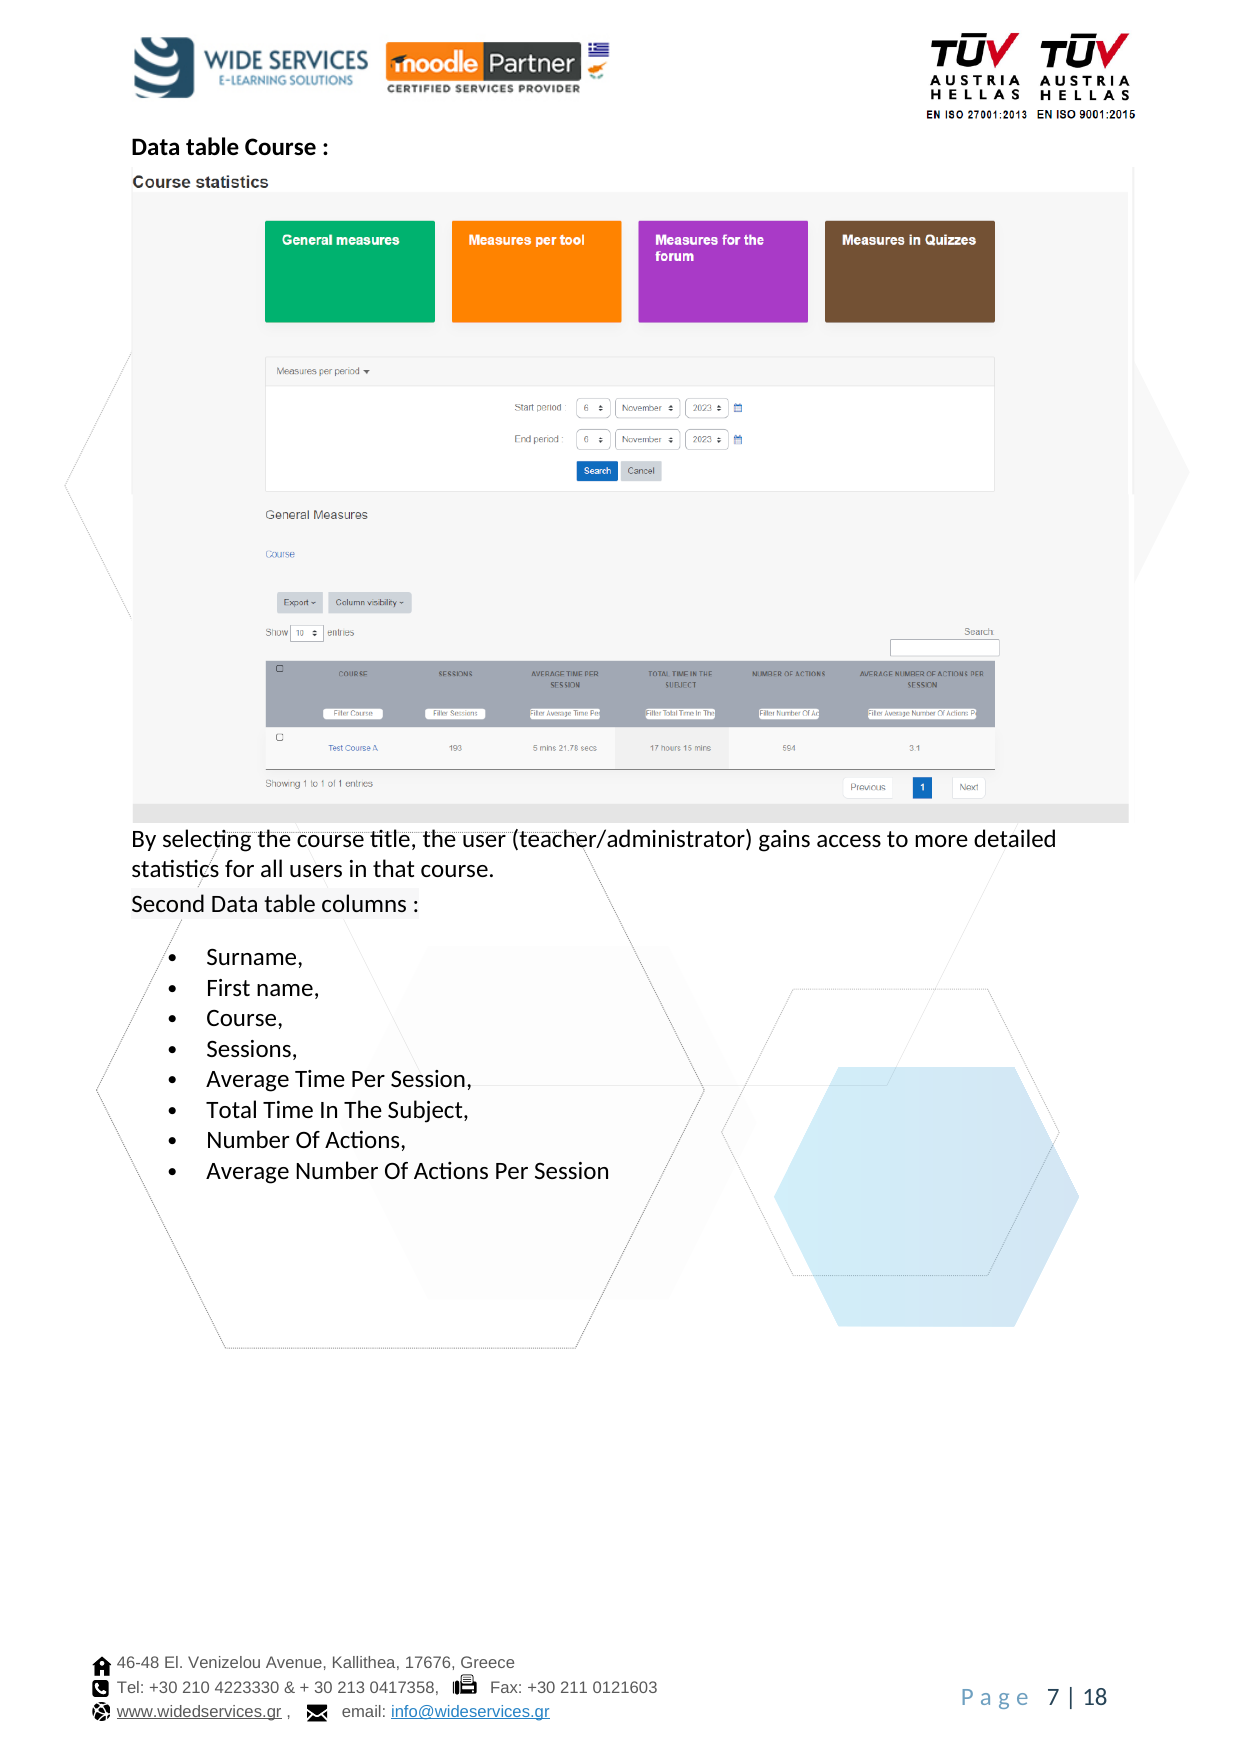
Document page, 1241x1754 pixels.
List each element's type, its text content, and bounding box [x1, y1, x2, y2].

list Average Number Of Actions Per Session [169, 1342, 1134, 1373]
list Sessions, [169, 1220, 1134, 1251]
text Second Data table columns : [419, 1076, 1134, 1106]
picture [131, 355, 1135, 1011]
list Average Number of Actions per Session (total actions divided by total sessions) [169, 131, 1134, 162]
picture [92, 1680, 109, 1697]
list Total Time In The Subject, [169, 1281, 1134, 1312]
picture [92, 1656, 112, 1676]
list Number Of Actions, [169, 1312, 1134, 1342]
picture [914, 28, 1140, 126]
list Surname, [169, 1129, 1134, 1159]
list First name, [169, 1159, 1134, 1190]
text By selecting the course title, the user (teacher/administrator) gains access to more detailed statistics for all users in that course. [131, 1011, 1134, 1071]
list Course, [169, 1190, 1134, 1220]
list Average Time Per Session, [169, 1251, 1134, 1281]
picture [307, 1703, 328, 1724]
text Data table Course : [131, 318, 1134, 349]
picture [131, 24, 647, 109]
picture [92, 1702, 110, 1721]
picture [452, 1672, 477, 1697]
